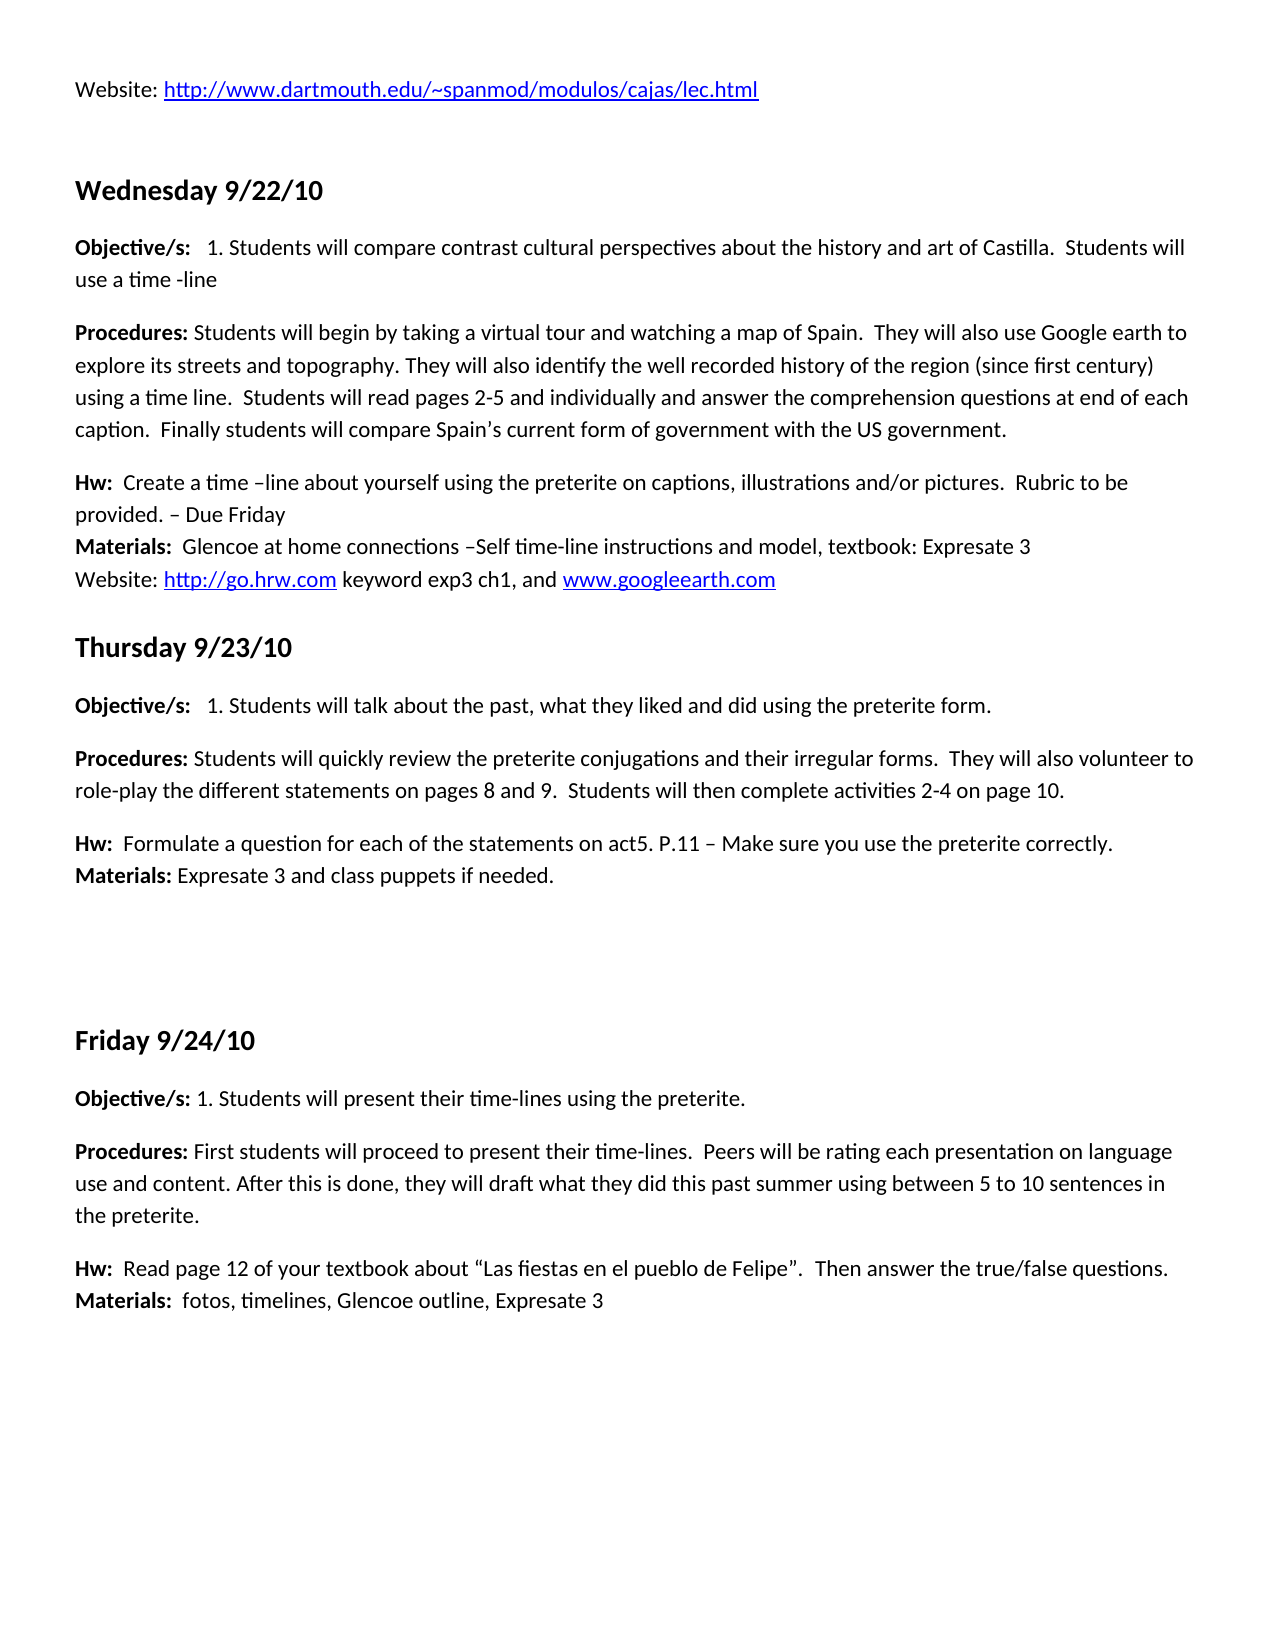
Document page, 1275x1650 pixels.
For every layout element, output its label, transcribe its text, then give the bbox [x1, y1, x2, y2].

text Materials: Glencoe at home connections –Self time-line instructions and model, textbook: Expresate 3 [75, 532, 1200, 561]
text Materials: Expresate 3 and class puppets if needed. [75, 861, 1200, 889]
text Procedures: Students will quickly review the preterite conjugations and their irregular forms. They will also volunteer to role-play the different statements on pages 8 and 9. Students will then complete activities 2-4 on page 10. [75, 744, 1200, 804]
text Hw: Formulate a question for each of the statements on act5. P.11 – Make sure you use the preterite correctly. [75, 829, 1200, 857]
text Materials: fotos, timelines, Glencoe outline, Expresate 3 [75, 1287, 1200, 1314]
text Objective/s: 1. Students will present their time-lines using the preterite. [75, 1084, 1200, 1112]
text Objective/s: 1. Students will compare contrast cultural perspectives about the history and art of Castilla. Students will use a time -line [75, 233, 1200, 293]
text Hw: Read page 12 of your textbook about “Las fiestas en el pueblo de Felipe”. Then answer the true/false questions. [75, 1254, 1200, 1282]
text Objective/s: 1. Students will talk about the past, what they liked and did using the preterite form. [75, 691, 1200, 719]
text Wednesday 9/22/10 [75, 172, 1200, 207]
text Website: http://www.dartmouth.edu/~spanmod/modulos/cajas/lec.html [75, 75, 1200, 103]
text Friday 9/24/10 [75, 1022, 1200, 1058]
text Hw: Create a time –line about yourself using the preterite on captions, illustrations and/or pictures. Rubric to be provided. – Due Friday [75, 468, 1200, 528]
text Procedures: First students will proceed to present their time-lines. Peers will be rating each presentation on language use and content. After this is done, they will draft what they did this past summer using between 5 to 10 sentences in the preterite. [75, 1137, 1200, 1229]
text Procedures: Students will begin by taking a virtual tour and watching a map of Spain. They will also use Google earth to explore its streets and topography. They will also identify the well recorded history of the region (since first century) using a time line. Students will read pages 2-5 and individually and answer the comprehension questions at end of each caption. Finally students will compare Spain’s current form of government with the US government. [75, 318, 1200, 443]
text Thursday 9/23/10 [75, 629, 1200, 665]
text Website: http://go.hrw.com keyword exp3 ch1, and www.googleearth.com [75, 565, 1200, 593]
